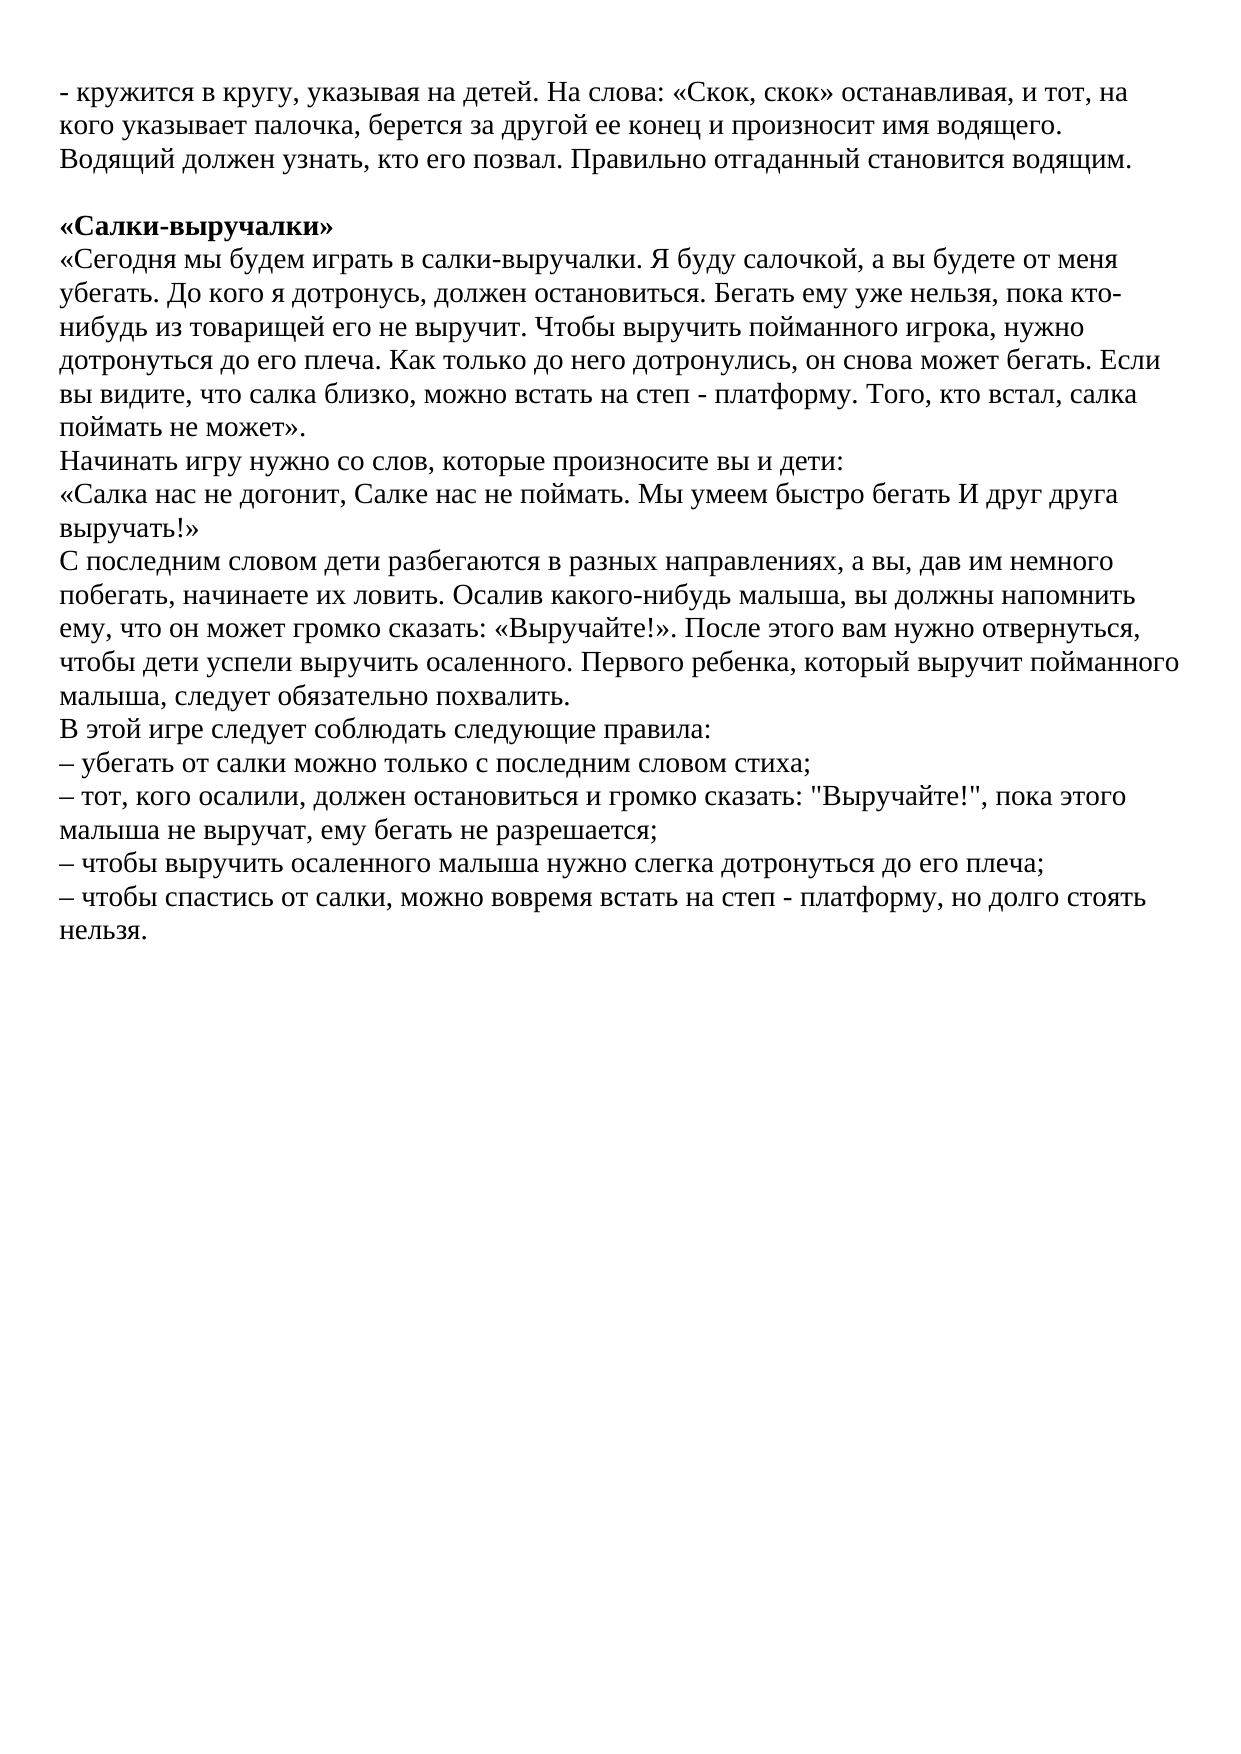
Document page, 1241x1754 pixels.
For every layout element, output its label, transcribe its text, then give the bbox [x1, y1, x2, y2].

text – тот, кого осалили, должен остановиться и громко сказать: "Выручайте!", пока этого малыша не выручат, ему бегать не разрешается; [59, 778, 1181, 845]
text «Сегодня мы будем играть в салки-выручалки. Я буду салочкой, а вы будете от меня убегать. До кого я дотронусь, должен остановиться. Бегать ему уже нельзя, пока кто-нибудь из товарищей его не выручит. Чтобы выручить пойманного игрока, нужно дотронуться до его плеча. Как только до него дотронулись, он снова может бегать. Если вы видите, что салка близко, можно встать на степ - платформу. Того, кто встал, салка поймать не может». [59, 242, 1181, 443]
text Начинать игру нужно со слов, которые произносите вы и дети: [59, 443, 1181, 476]
text - кружится в кругу, указывая на детей. На слова: «Скок, скок» останавливая, и тот, на кого указывает палочка, берется за другой ее конец и произносит имя водящего. Водящий должен узнать, кто его позвал. Правильно отгаданный становится водящим. [59, 74, 1181, 174]
text – чтобы выручить осаленного малыша нужно слегка дотронуться до его плеча; [59, 845, 1181, 879]
text – чтобы спастись от салки, можно вовремя встать на степ - платформу, но долго стоять нельзя. [59, 879, 1181, 946]
text В этой игре следует соблюдать следующие правила: [59, 711, 1181, 745]
text «Салка нас не догонит, Салке нас не поймать. Мы умеем быстро бегать И друг друга выручать!» [59, 476, 1181, 543]
text – убегать от салки можно только с последним словом стиха; [59, 745, 1181, 778]
text «Салки-выручалки» [59, 208, 1181, 242]
text С последним словом дети разбегаются в разных направлениях, а вы, дав им немного побегать, начинаете их ловить. Осалив какого-нибудь малыша, вы должны напомнить ему, что он может громко сказать: «Выручайте!». После этого вам нужно отвернуться, чтобы дети успели выручить осаленного. Первого ребенка, который выручит пойманного малыша, следует обязательно похвалить. [59, 543, 1181, 711]
